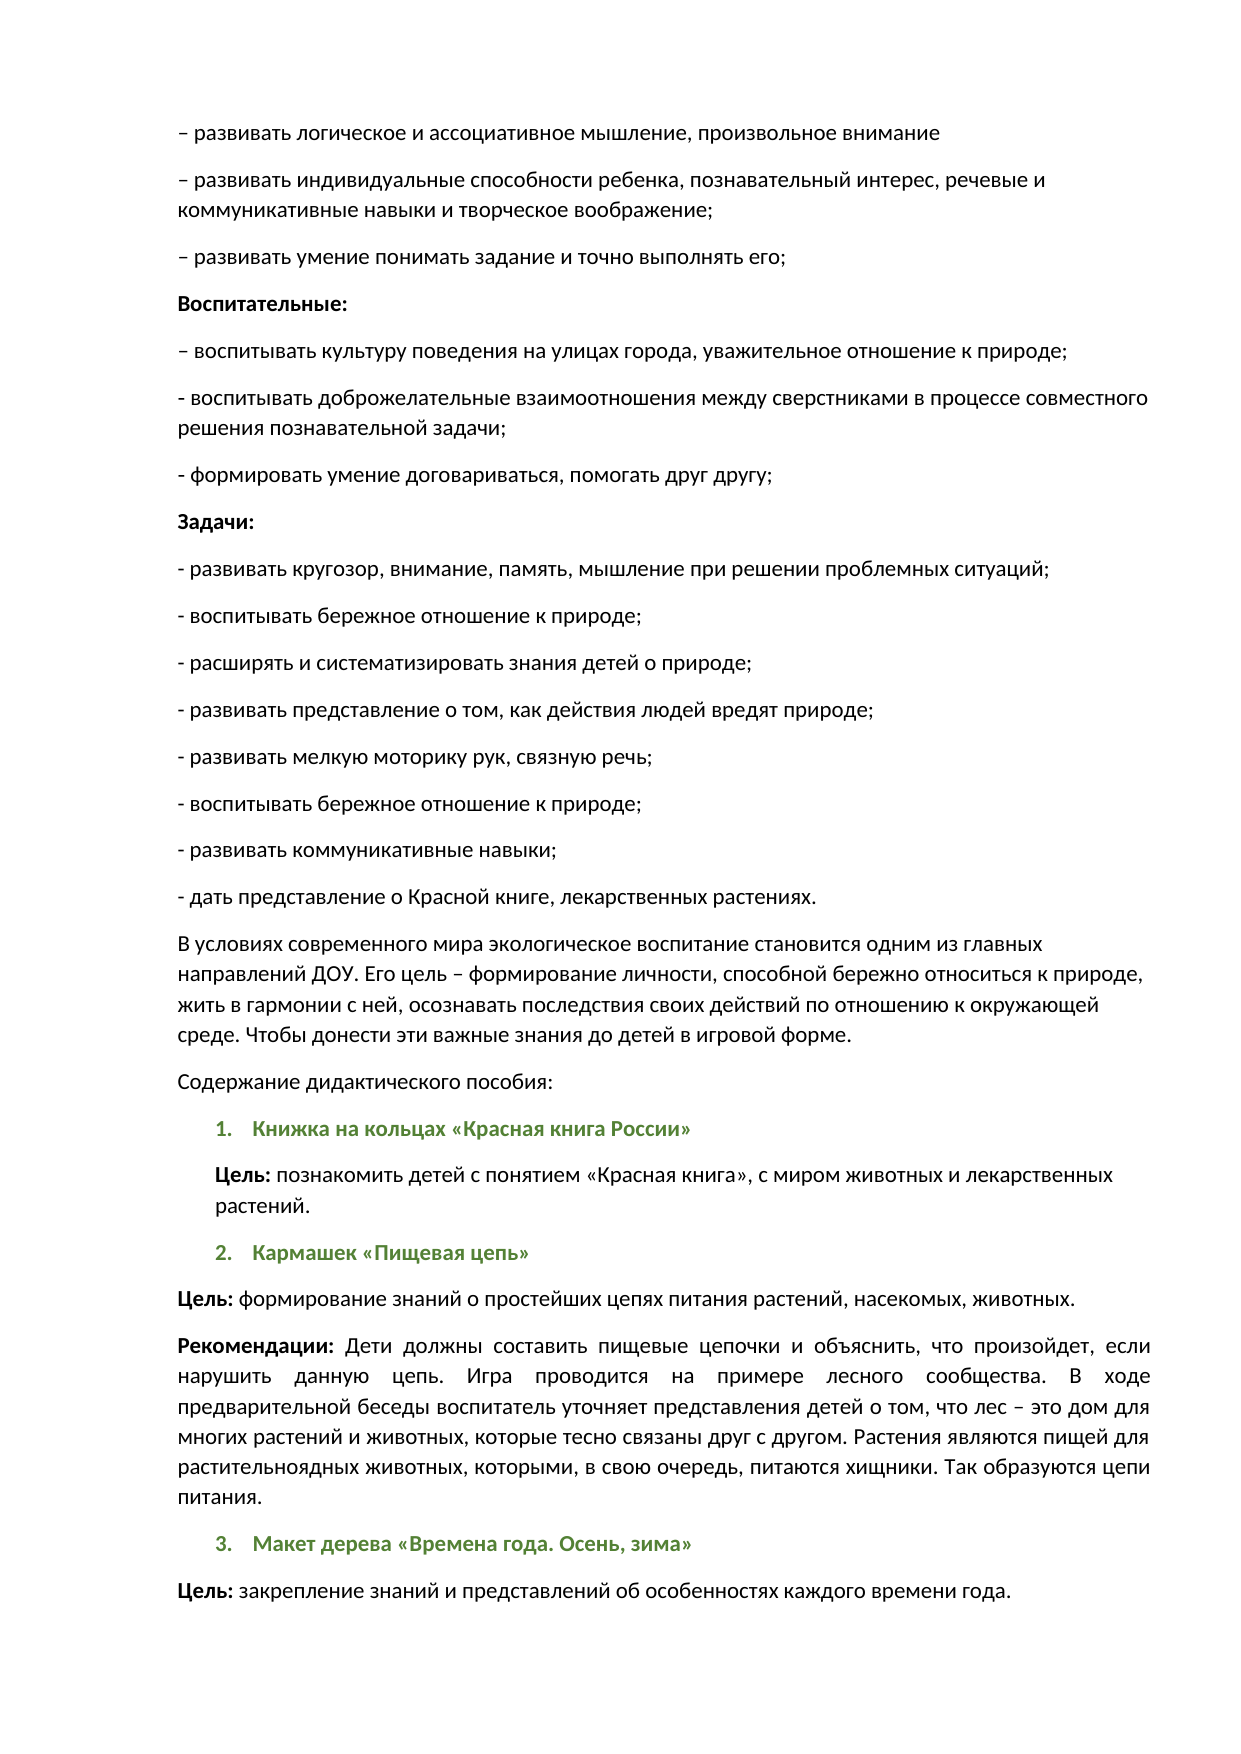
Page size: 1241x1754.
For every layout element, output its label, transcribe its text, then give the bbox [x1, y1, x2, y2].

text – воспитывать культуру поведения на улицах города, уважительное отношение к природе; [177, 336, 1152, 364]
text Воспитательные: [177, 289, 1152, 317]
text - развивать коммуникативные навыки; [177, 836, 1152, 864]
text Цель: познакомить детей с понятием «Красная книга», с миром животных и лекарственных растений. [215, 1161, 1152, 1219]
text - воспитывать бережное отношение к природе; [177, 601, 1152, 629]
list Кармашек «Пищевая цепь» [215, 1238, 1152, 1266]
text – развивать логическое и ассоциативное мышление, произвольное внимание [177, 118, 1152, 146]
text - развивать кругозор, внимание, память, мышление при решении проблемных ситуаций; [177, 554, 1152, 582]
text – развивать индивидуальные способности ребенка, познавательный интерес, речевые и коммуникативные навыки и творческое воображение; [177, 165, 1152, 223]
text В условиях современного мира экологическое воспитание становится одним из главных направлений ДОУ. Его цель – формирование личности, способной бережно относиться к природе, жить в гармонии с ней, осознавать последствия своих действий по отношению к окружающей среде. Чтобы донести эти важные знания до детей в игровой форме. [177, 929, 1152, 1048]
text Цель: закрепление знаний и представлений об особенностях каждого времени года. [177, 1576, 1152, 1604]
text - расширять и систематизировать знания детей о природе; [177, 648, 1152, 676]
text - воспитывать бережное отношение к природе; [177, 789, 1152, 817]
text Задачи: [177, 507, 1152, 536]
text - развивать мелкую моторику рук, связную речь; [177, 742, 1152, 770]
text Цель: формирование знаний о простейших цепях питания растений, насекомых, животных. [177, 1284, 1152, 1313]
text - дать представление о Красной книге, лекарственных растениях. [177, 882, 1152, 911]
text ‑ формировать умение договариваться, помогать друг другу; [177, 460, 1152, 489]
list Макет дерева «Времена года. Осень, зима» [215, 1529, 1152, 1557]
text - развивать представление о том, как действия людей вредят природе; [177, 695, 1152, 723]
text Рекомендации: Дети должны составить пищевые цепочки и объяснить, что произойдет, если нарушить данную цепь. Игра проводится на примере лесного сообщества. В ходе предварительной беседы воспитатель уточняет представления детей о том, что лес – это дом для многих растений и животных, которые тесно связаны друг с другом. Растения являются пищей для растительноядных животных, которыми, в свою очередь, питаются хищники. Так образуются цепи питания. [177, 1331, 1152, 1511]
text ‑ воспитывать доброжелательные взаимоотношения между сверстниками в процессе совместного решения познавательной задачи; [177, 383, 1152, 441]
text – развивать умение понимать задание и точно выполнять его; [177, 242, 1152, 270]
list Книжка на кольцах «Красная книга России» [215, 1114, 1152, 1142]
text Содержание дидактического пособия: [177, 1067, 1152, 1095]
